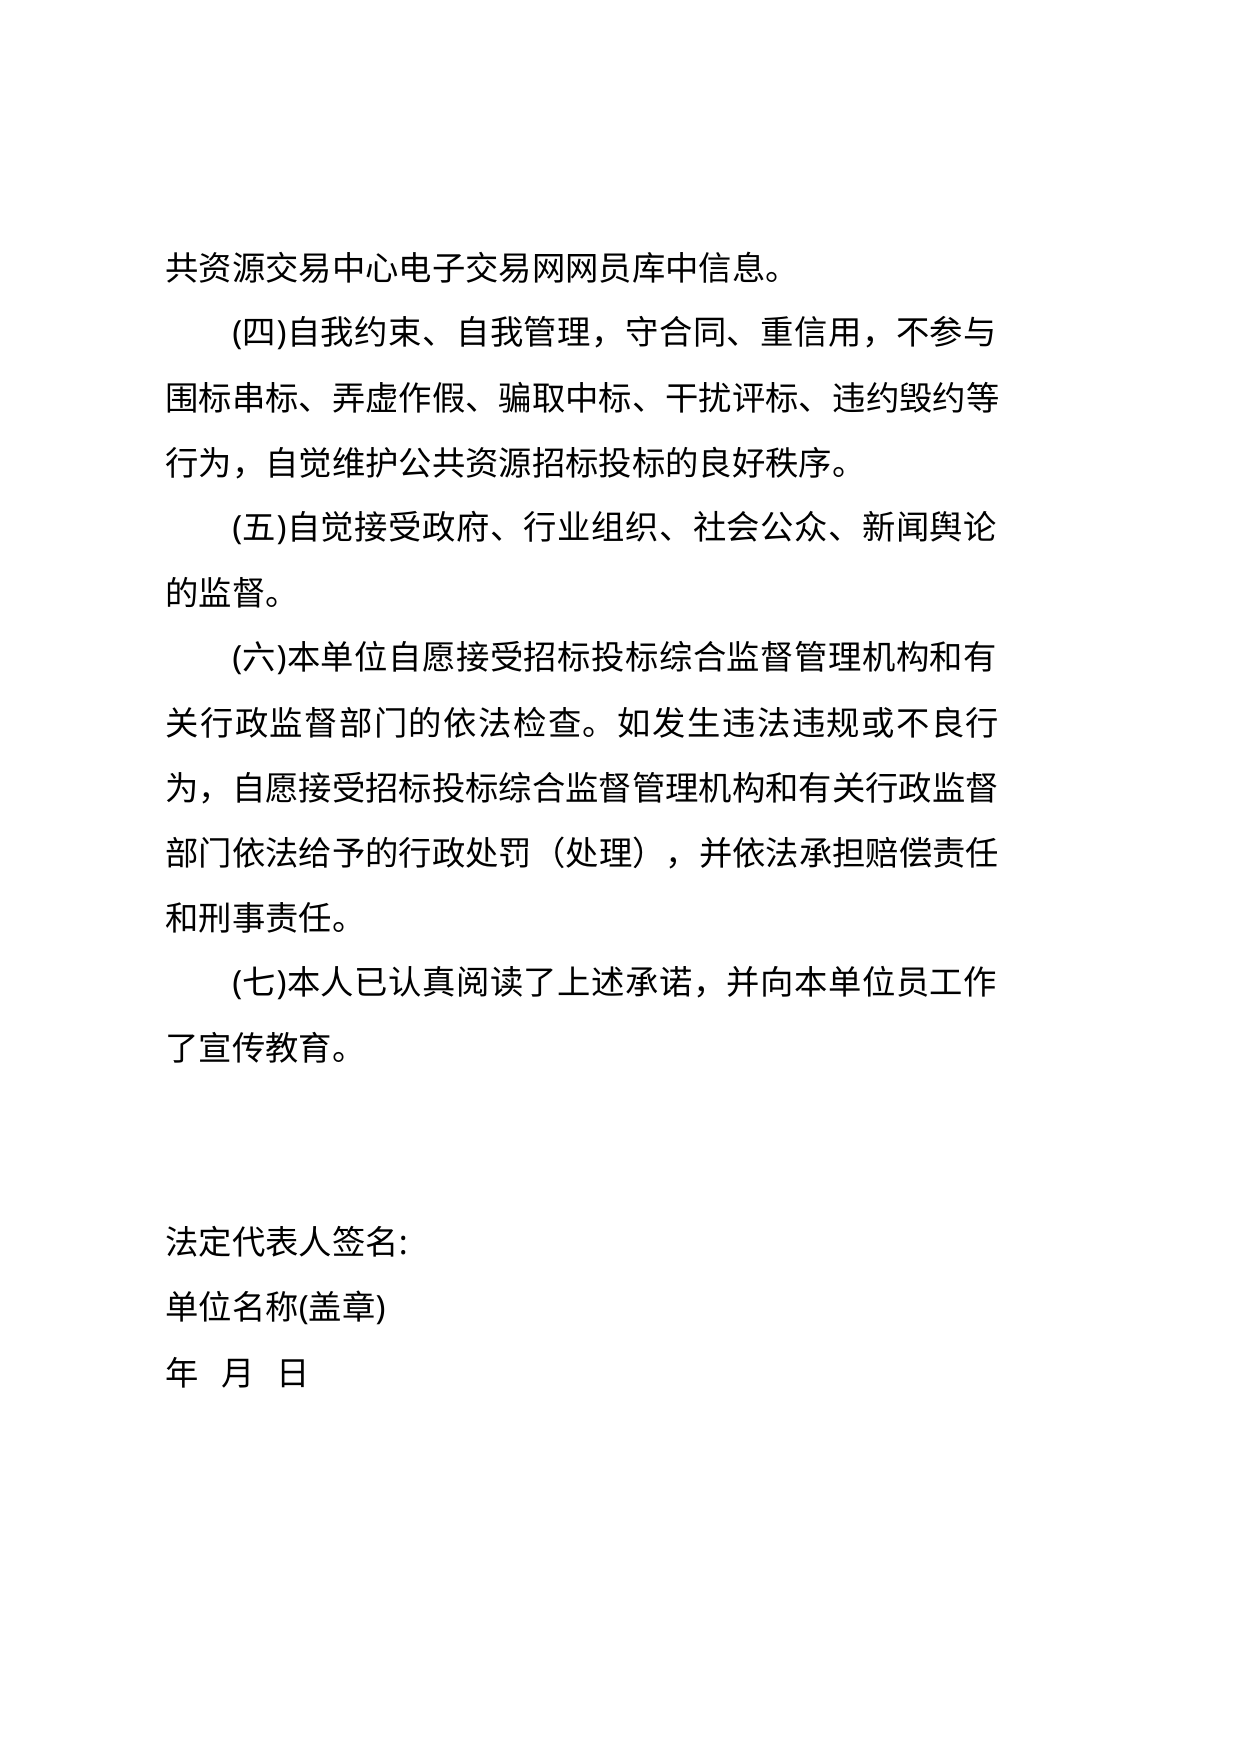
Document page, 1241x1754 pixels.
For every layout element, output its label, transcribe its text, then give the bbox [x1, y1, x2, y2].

text 法定代表人签名: [165, 1208, 846, 1273]
text (七)本人已认真阅读了上述承诺，并向本单位员工作了宣传教育。 [165, 948, 999, 1078]
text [165, 233, 999, 298]
text 单位名称(盖章) [165, 1273, 912, 1338]
text 年 月 日 [165, 1338, 912, 1403]
text (六)本单位自愿接受招标投标综合监督管理机构和有关行政监督部门的依法检查。如发生违法违规或不良行为，自愿接受招标投标综合监督管理机构和有关行政监督部门依法给予的行政处罚（处理），并依法承担赔偿责任和刑事责任。 [165, 623, 999, 948]
text (五)自觉接受政府、行业组织、社会公众、新闻舆论的监督。 [165, 493, 999, 623]
text (四)自我约束、自我管理，守合同、重信用，不参与围标串标、弄虚作假、骗取中标、干扰评标、违约毁约等行为，自觉维护公共资源招标投标的良好秩序。 [165, 298, 999, 493]
